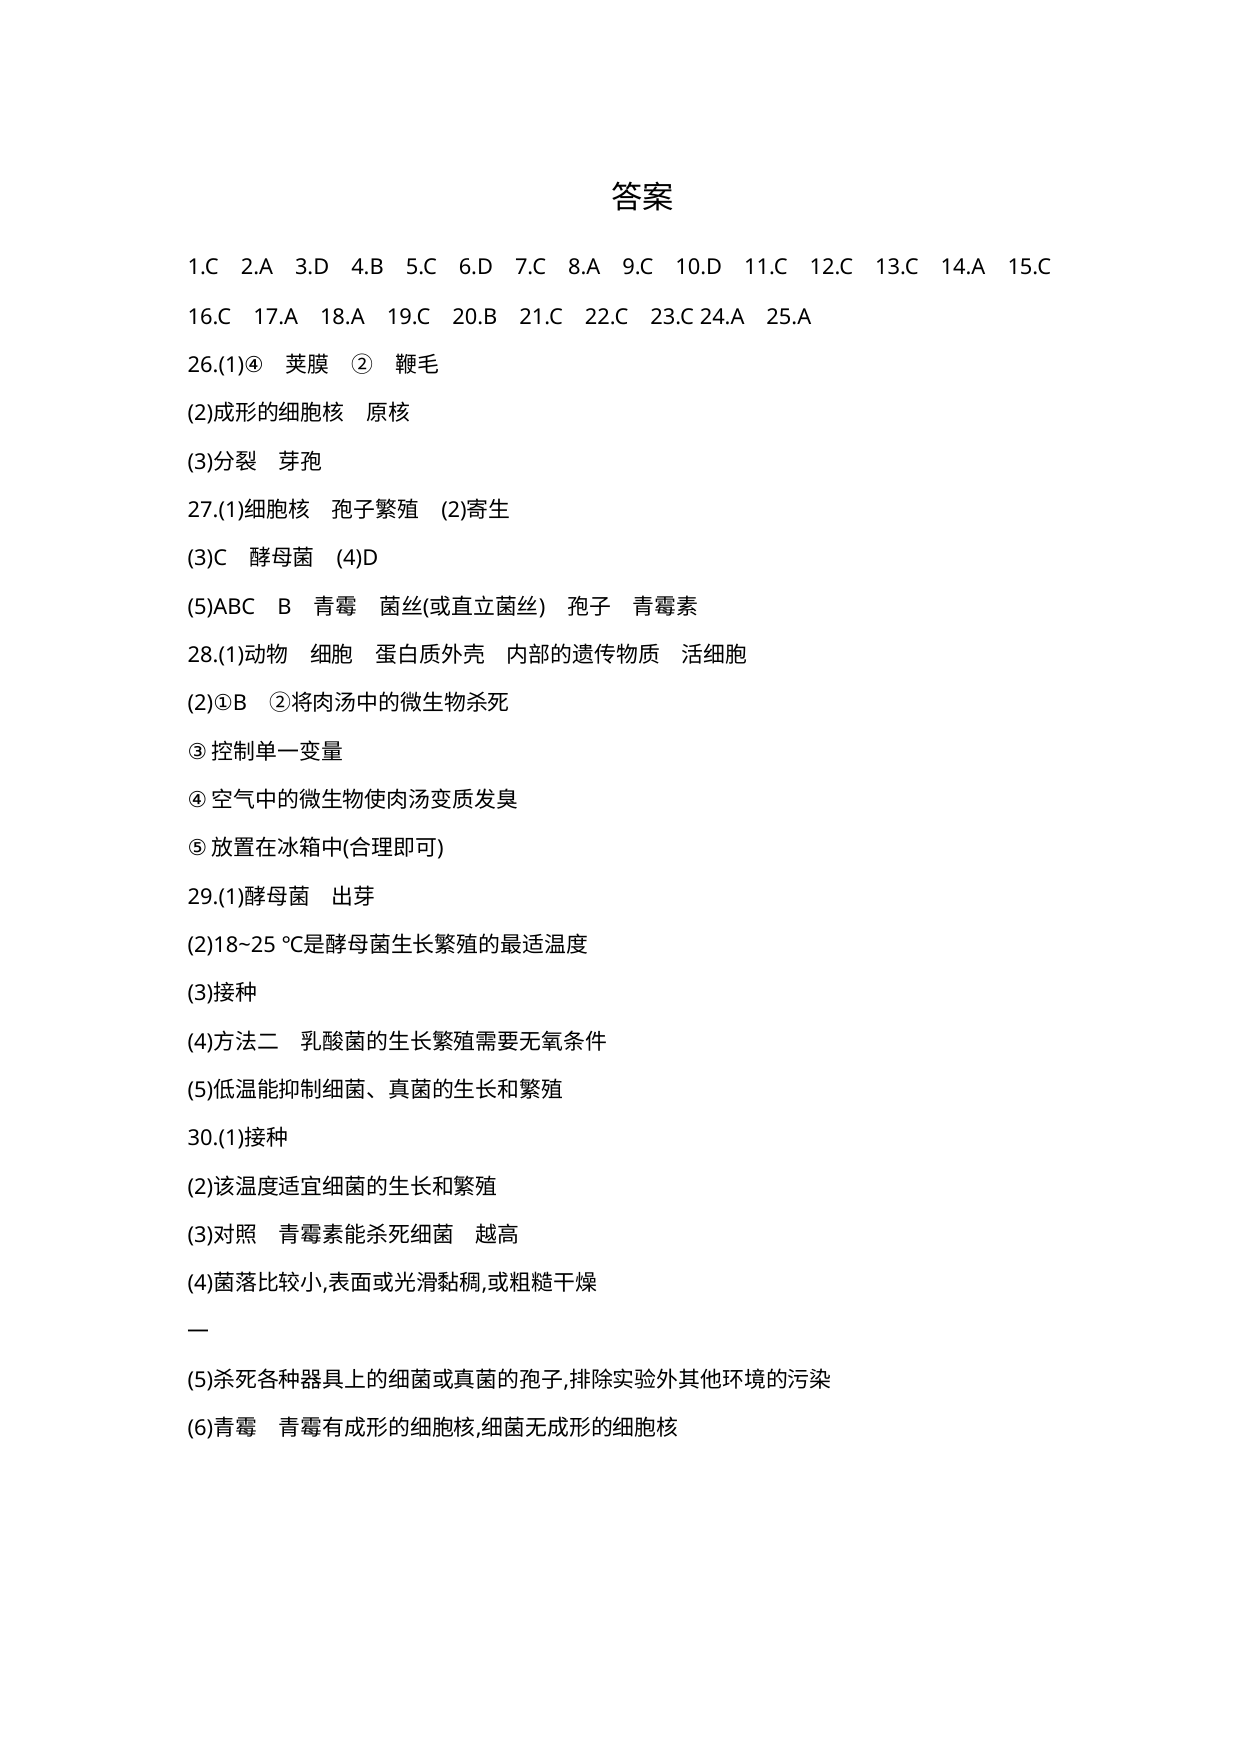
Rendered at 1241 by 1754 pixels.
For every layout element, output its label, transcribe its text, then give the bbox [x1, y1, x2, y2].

text 1.C 2.A 3.D 4.B 5.C 6.D 7.C 8.A 9.C 10.D 11.C 12.C 13.C 14.A 15.C 16.C 17.A 18.A 19.C 20.B 21.C 22.C 23.C 24.A 25.A [187, 249, 1053, 331]
text ⑤放置在冰箱中(合理即可) [187, 830, 1053, 862]
text 30.(1)接种 [187, 1120, 1053, 1152]
text 一 [187, 1313, 1053, 1346]
text (3)对照 青霉素能杀死细菌 越高 [187, 1217, 1053, 1249]
text (2)18~25 ℃是酵母菌生长繁殖的最适温度 [187, 927, 1053, 959]
text 29.(1)酵母菌 出芽 [187, 878, 1053, 911]
text 28.(1)动物 细胞 蛋白质外壳 内部的遗传物质 活细胞 [187, 637, 1053, 669]
text (3)接种 [187, 975, 1053, 1007]
text ③控制单一变量 [187, 733, 1053, 766]
text (6)青霉 青霉有成形的细胞核,细菌无成形的细胞核 [187, 1410, 1053, 1442]
text (5)杀死各种器具上的细菌或真菌的孢子,排除实验外其他环境的污染 [187, 1362, 1053, 1394]
text (3)C 酵母菌 (4)D [187, 540, 1053, 572]
text 答案 [231, 162, 1053, 227]
text (5)低温能抑制细菌、真菌的生长和繁殖 [187, 1072, 1053, 1104]
text (4)方法二 乳酸菌的生长繁殖需要无氧条件 [187, 1023, 1053, 1056]
text (2)①B ②将肉汤中的微生物杀死 [187, 685, 1053, 717]
text (4)菌落比较小,表面或光滑黏稠,或粗糙干燥 [187, 1265, 1053, 1297]
text (2)该温度适宜细菌的生长和繁殖 [187, 1168, 1053, 1201]
text 27.(1)细胞核 孢子繁殖 (2)寄生 [187, 492, 1053, 524]
text (2)成形的细胞核 原核 [187, 395, 1053, 427]
text (5)ABC B 青霉 菌丝(或直立菌丝) 孢子 青霉素 [187, 588, 1053, 621]
text ④空气中的微生物使肉汤变质发臭 [187, 782, 1053, 814]
text (3)分裂 芽孢 [187, 443, 1053, 476]
text 26.(1)④ 荚膜 ② 鞭毛 [187, 347, 1053, 379]
